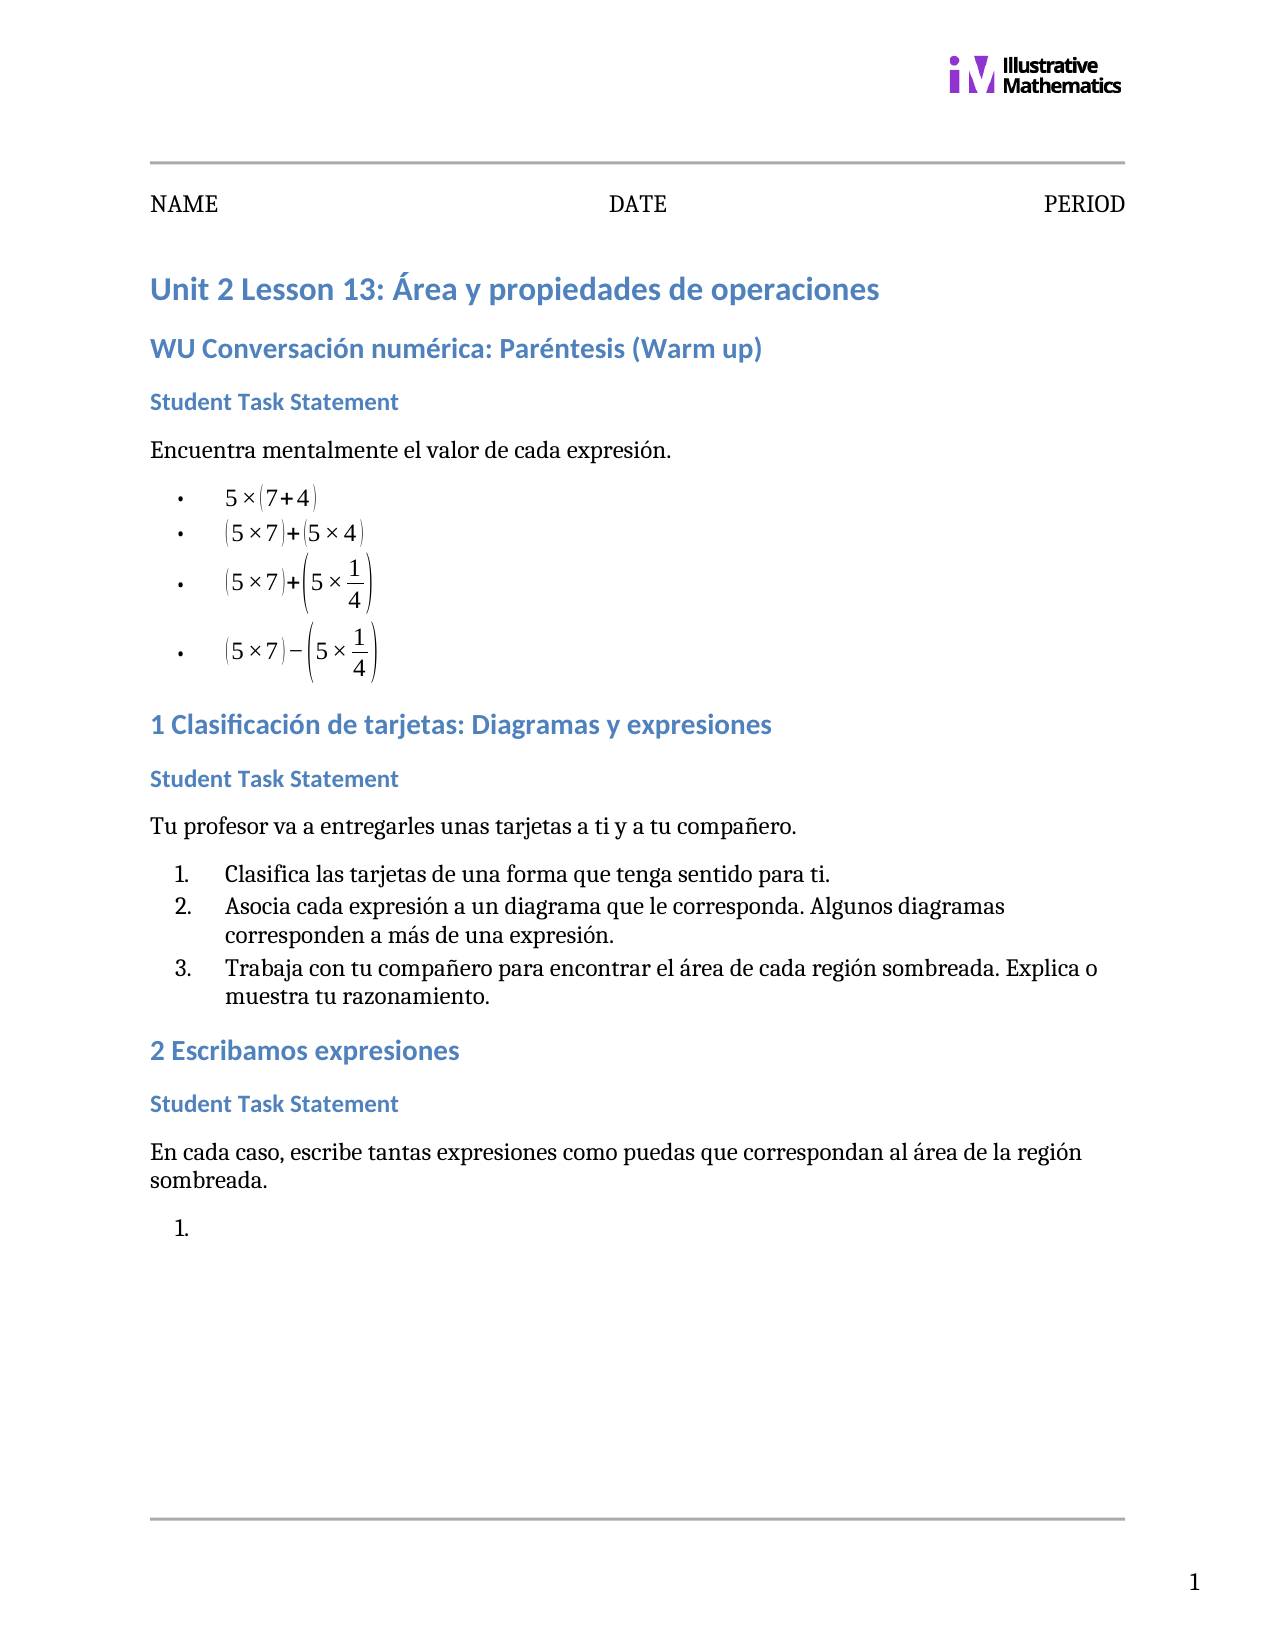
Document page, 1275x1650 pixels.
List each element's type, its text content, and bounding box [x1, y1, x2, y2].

subtitle Student Task Statement [150, 1088, 1125, 1119]
subtitle WU Conversación numérica: Paréntesis (Warm up) [150, 330, 1125, 366]
subtitle 1 Clasificación de tarjetas: Diagramas y expresiones [150, 706, 1125, 742]
list Trabaja con tu compañero para encontrar el área de cada región sombreada. Explica o muestra tu razonamiento. [175, 953, 1125, 1011]
picture [949, 55, 1121, 93]
subtitle Student Task Statement [150, 763, 1125, 793]
list Asocia cada expresión a un diagrama que le corresponda. Algunos diagramas corresponden a más de una expresión. [175, 892, 1125, 950]
list Clasifica las tarjetas de una forma que tenga sentido para ti. [175, 860, 1125, 888]
text En cada caso, escribe tantas expresiones como puedas que correspondan al área de la región sombreada. [150, 1137, 1125, 1195]
text Encuentra mentalmente el valor de cada expresión. [150, 436, 1125, 464]
subtitle 2 Escribamos expresiones [150, 1032, 1125, 1067]
text Tu profesor va a entregarles unas tarjetas a ti y a tu compañero. [150, 812, 1125, 841]
subtitle Student Task Statement [150, 386, 1125, 417]
subtitle Unit 2 Lesson 13: Área y propiedades de operaciones [150, 268, 1125, 309]
